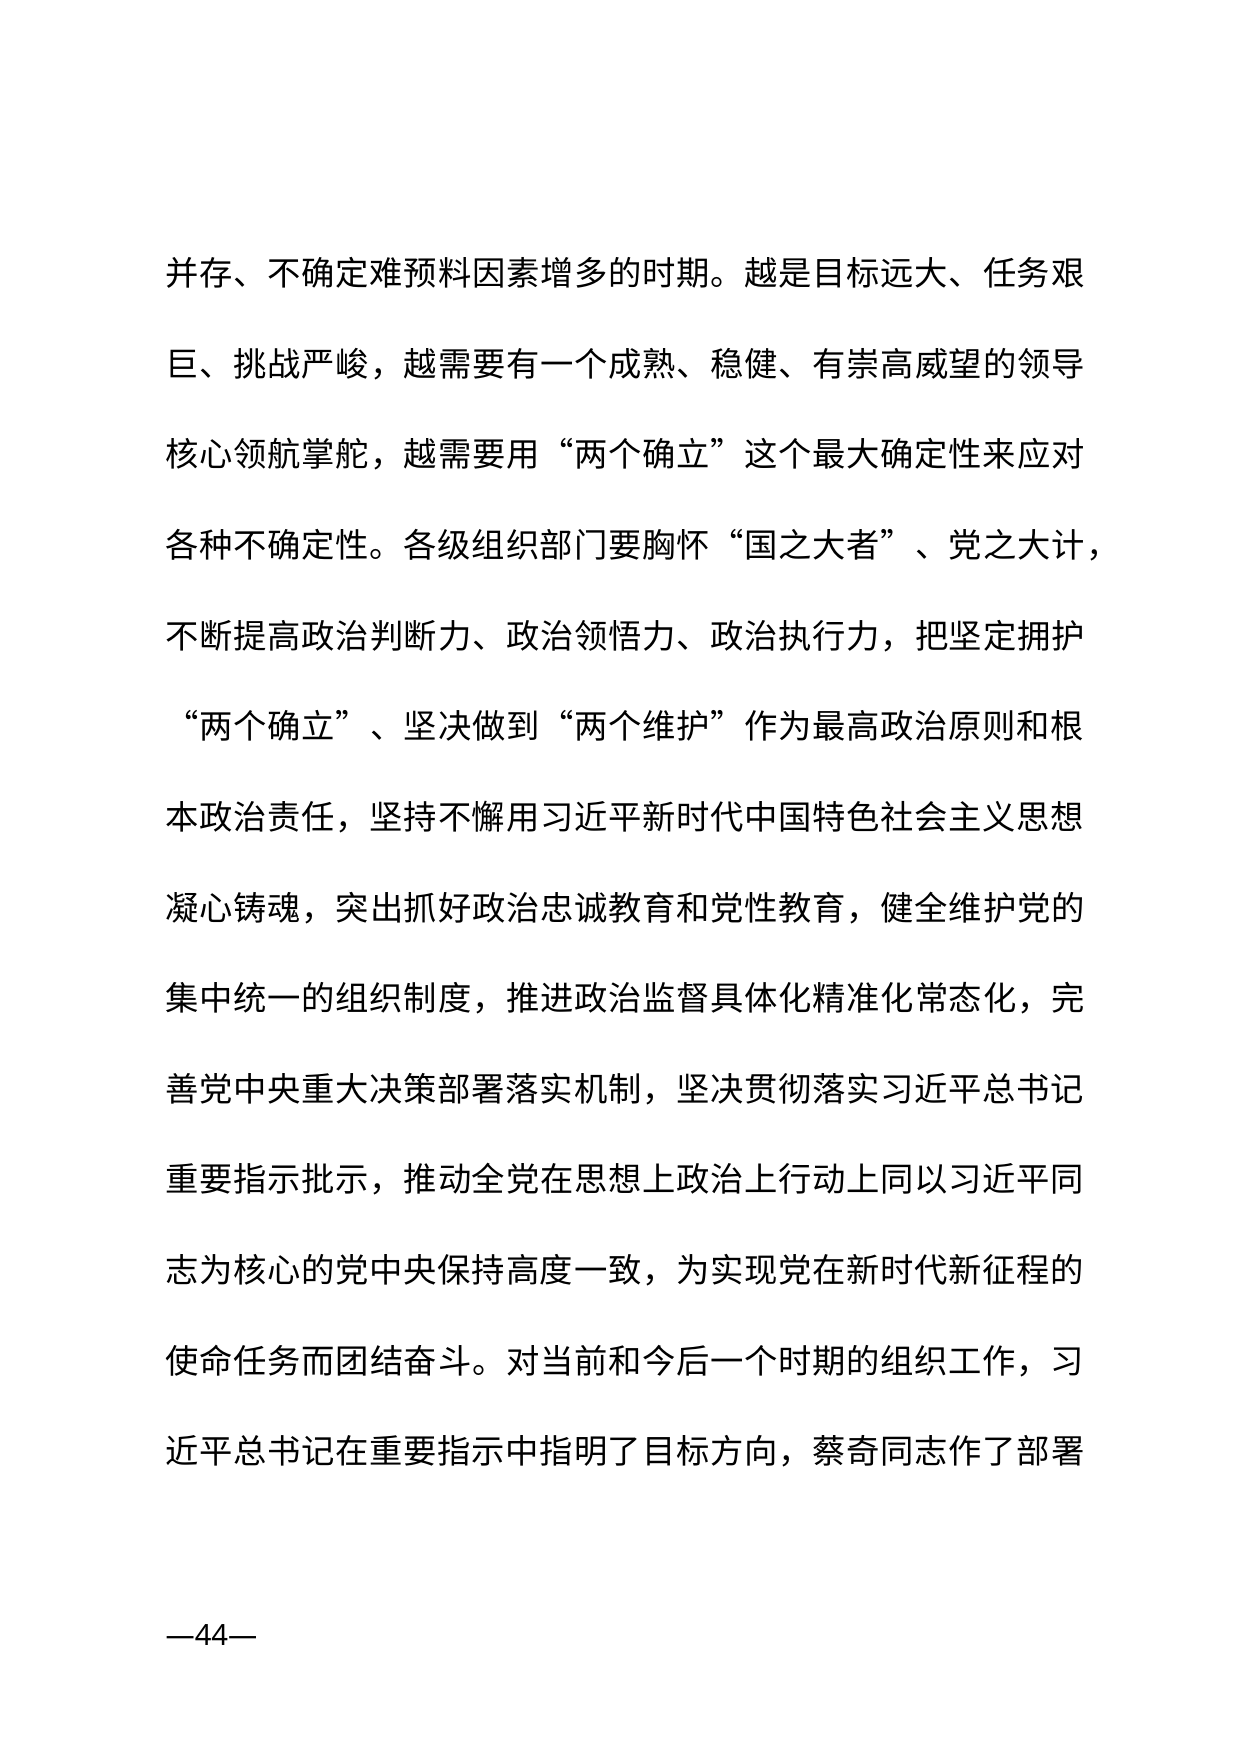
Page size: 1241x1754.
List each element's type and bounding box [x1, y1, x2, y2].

text [165, 226, 1087, 1494]
